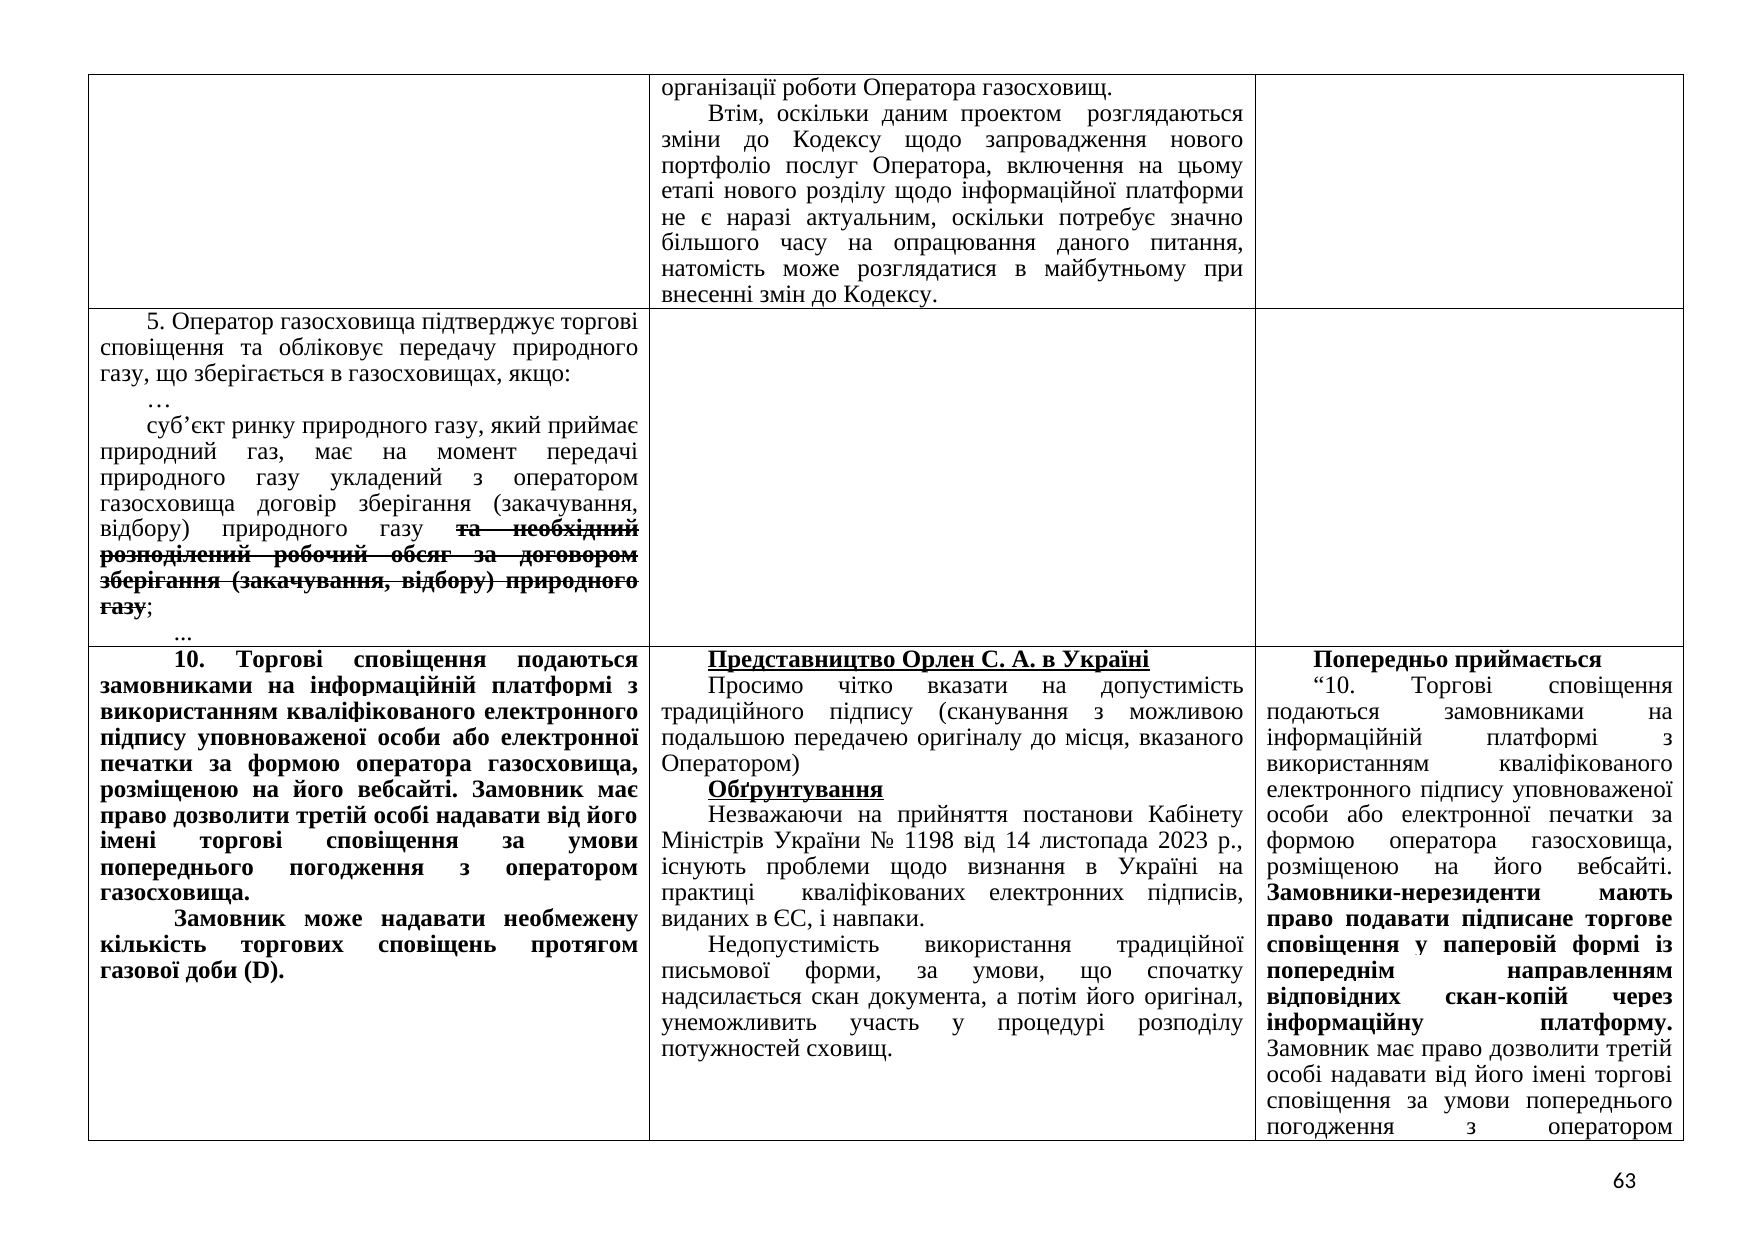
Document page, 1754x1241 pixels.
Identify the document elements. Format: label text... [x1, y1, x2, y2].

table_cell 5. Оператор газосховища підтверджує торгові сповіщення та обліковує передачу природного газу, що зберігається в газосховищах, якщо: … суб’єкт ринку природного газу, який приймає природний газ, має на момент передачі природного газу укладений з оператором газосховища договір зберігання (закачування, відбору) природного газу та необхідний розподілений робочий обсяг за договором зберігання (закачування, відбору) природного газу; ... [89, 309, 649, 646]
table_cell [1256, 75, 1683, 308]
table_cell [650, 75, 1255, 308]
table_cell [1256, 309, 1683, 646]
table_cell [650, 647, 1255, 1139]
table_cell [650, 309, 1255, 646]
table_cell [89, 647, 649, 1139]
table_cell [89, 75, 649, 308]
